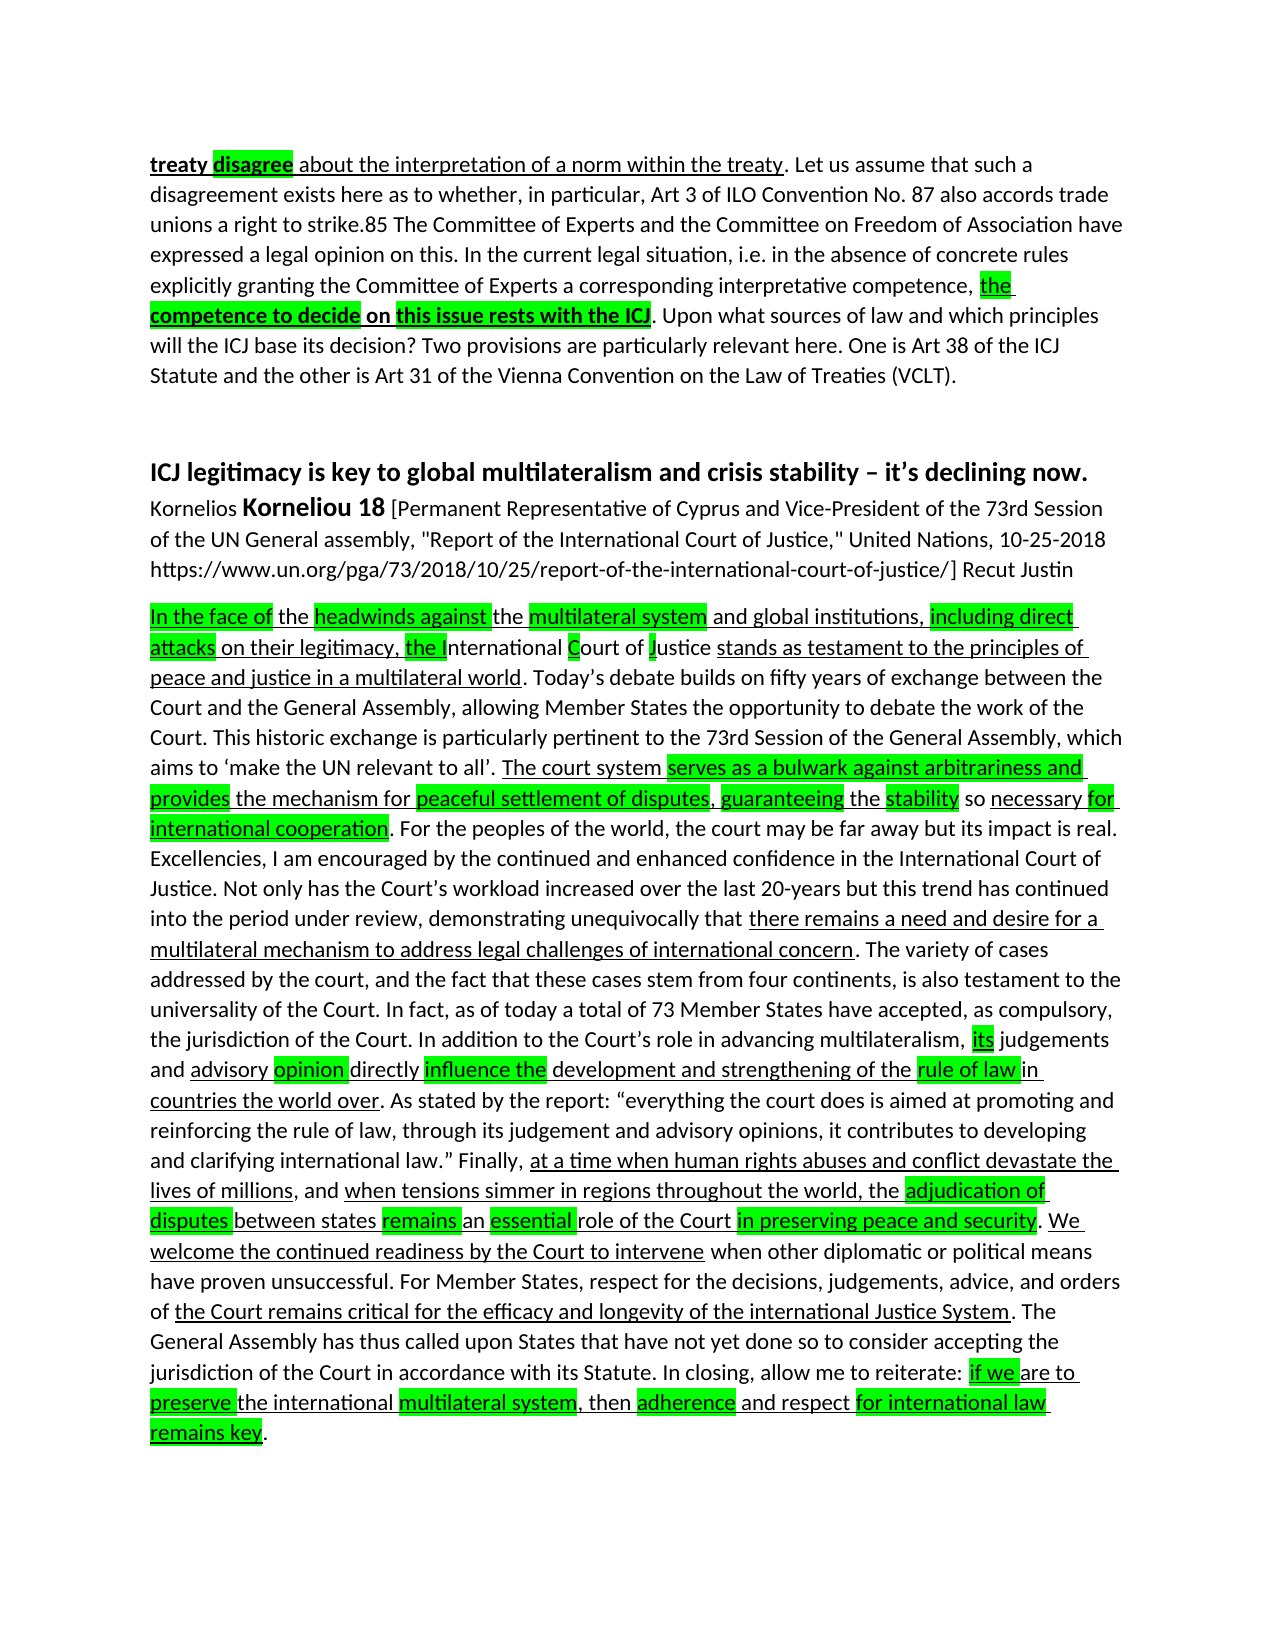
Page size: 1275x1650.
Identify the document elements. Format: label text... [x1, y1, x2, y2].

subtitle ICJ legitimacy is key to global multilateralism and crisis stability – it’s declining now. [150, 455, 1125, 488]
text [150, 150, 1125, 389]
text In the face of the headwinds against the multilateral system and global institutions, including direct attacks on their legitimacy, the International Court of Justice stands as testament to the principles of peace and justice in a multilateral world. Today’s debate builds on fifty years of exchange between the Court and the General Assembly, allowing Member States the opportunity to debate the work of the Court. This historic exchange is particularly pertinent to the 73rd Session of the General Assembly, which aims to ‘make the UN relevant to all’. The court system serves as a bulwark against arbitrariness and provides the mechanism for peaceful settlement of disputes, guaranteeing the stability so necessary for international cooperation. For the peoples of the world, the court may be far away but its impact is real. Excellencies, I am encouraged by the continued and enhanced confidence in the International Court of Justice. Not only has the Court’s workload increased over the last 20-years but this trend has continued into the period under review, demonstrating unequivocally that there remains a need and desire for a multilateral mechanism to address legal challenges of international concern. The variety of cases addressed by the court, and the fact that these cases stem from four continents, is also testament to the universality of the Court. In fact, as of today a total of 73 Member States have accepted, as compulsory, the jurisdiction of the Court. In addition to the Court’s role in advancing multilateralism, its judgements and advisory opinion directly influence the development and strengthening of the rule of law in countries the world over. As stated by the report: “everything the court does is aimed at promoting and reinforcing the rule of law, through its judgement and advisory opinions, it contributes to developing and clarifying international law.” Finally, at a time when human rights abuses and conflict devastate the lives of millions, and when tensions simmer in regions throughout the world, the adjudication of disputes between states remains an essential role of the Court in preserving peace and security. We welcome the continued readiness by the Court to intervene when other diplomatic or political means have proven unsuccessful. For Member States, respect for the decisions, judgements, advice, and orders of the Court remains critical for the efficacy and longevity of the international Justice System. The General Assembly has thus called upon States that have not yet done so to consider accepting the jurisdiction of the Court in accordance with its Statute. In closing, allow me to reiterate: if we are to preserve the international multilateral system, then adherence and respect for international law remains key. [150, 602, 1125, 1446]
text Kornelios Korneliou 18 [Permanent Representative of Cyprus and Vice-President of the 73rd Session of the UN General assembly, "Report of the International Court of Justice," United Nations, 10-25-2018 https://www.un.org/pga/73/2018/10/25/report-of-the-international-court-of-justice/] Recut Justin [150, 490, 1125, 584]
